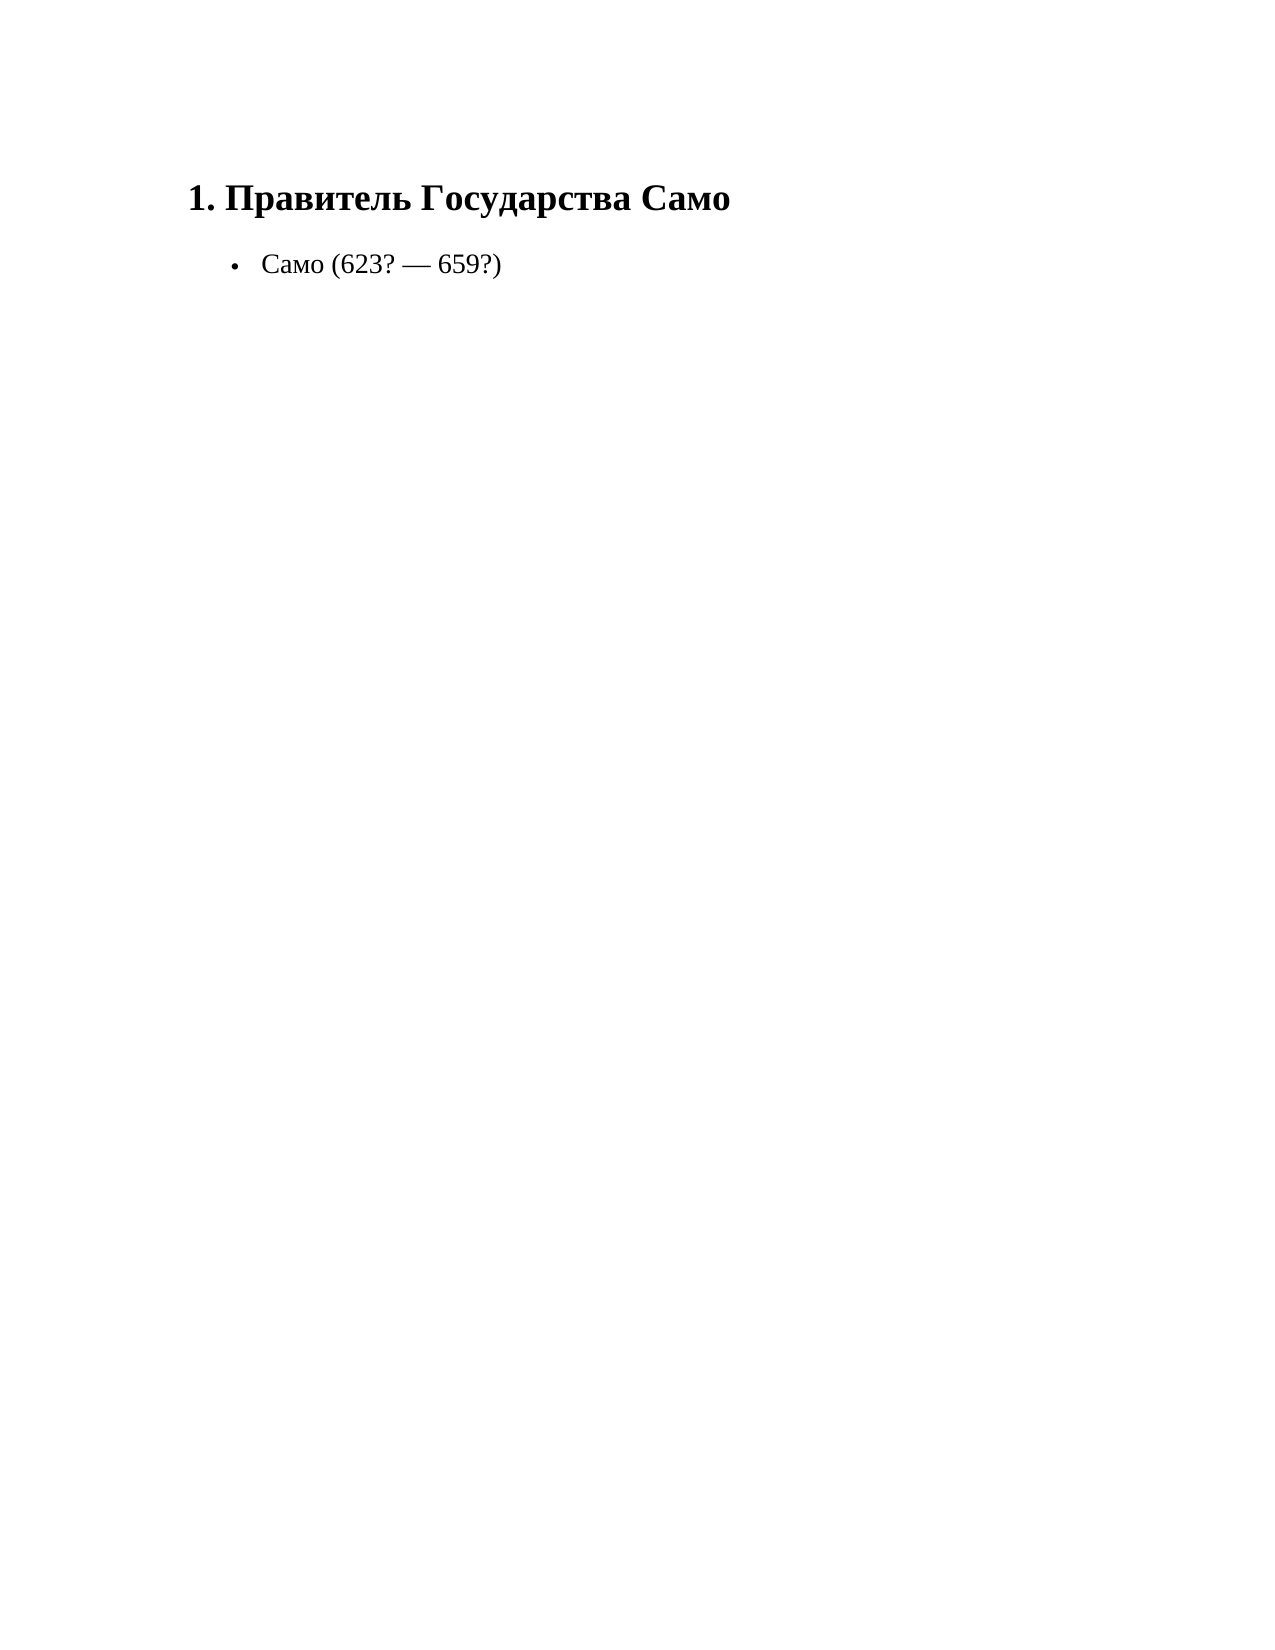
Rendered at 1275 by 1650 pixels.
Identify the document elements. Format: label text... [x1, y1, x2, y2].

list 1. Правитель Государства Само [187, 175, 1087, 218]
list Само (623? — 659?) [232, 248, 1087, 280]
